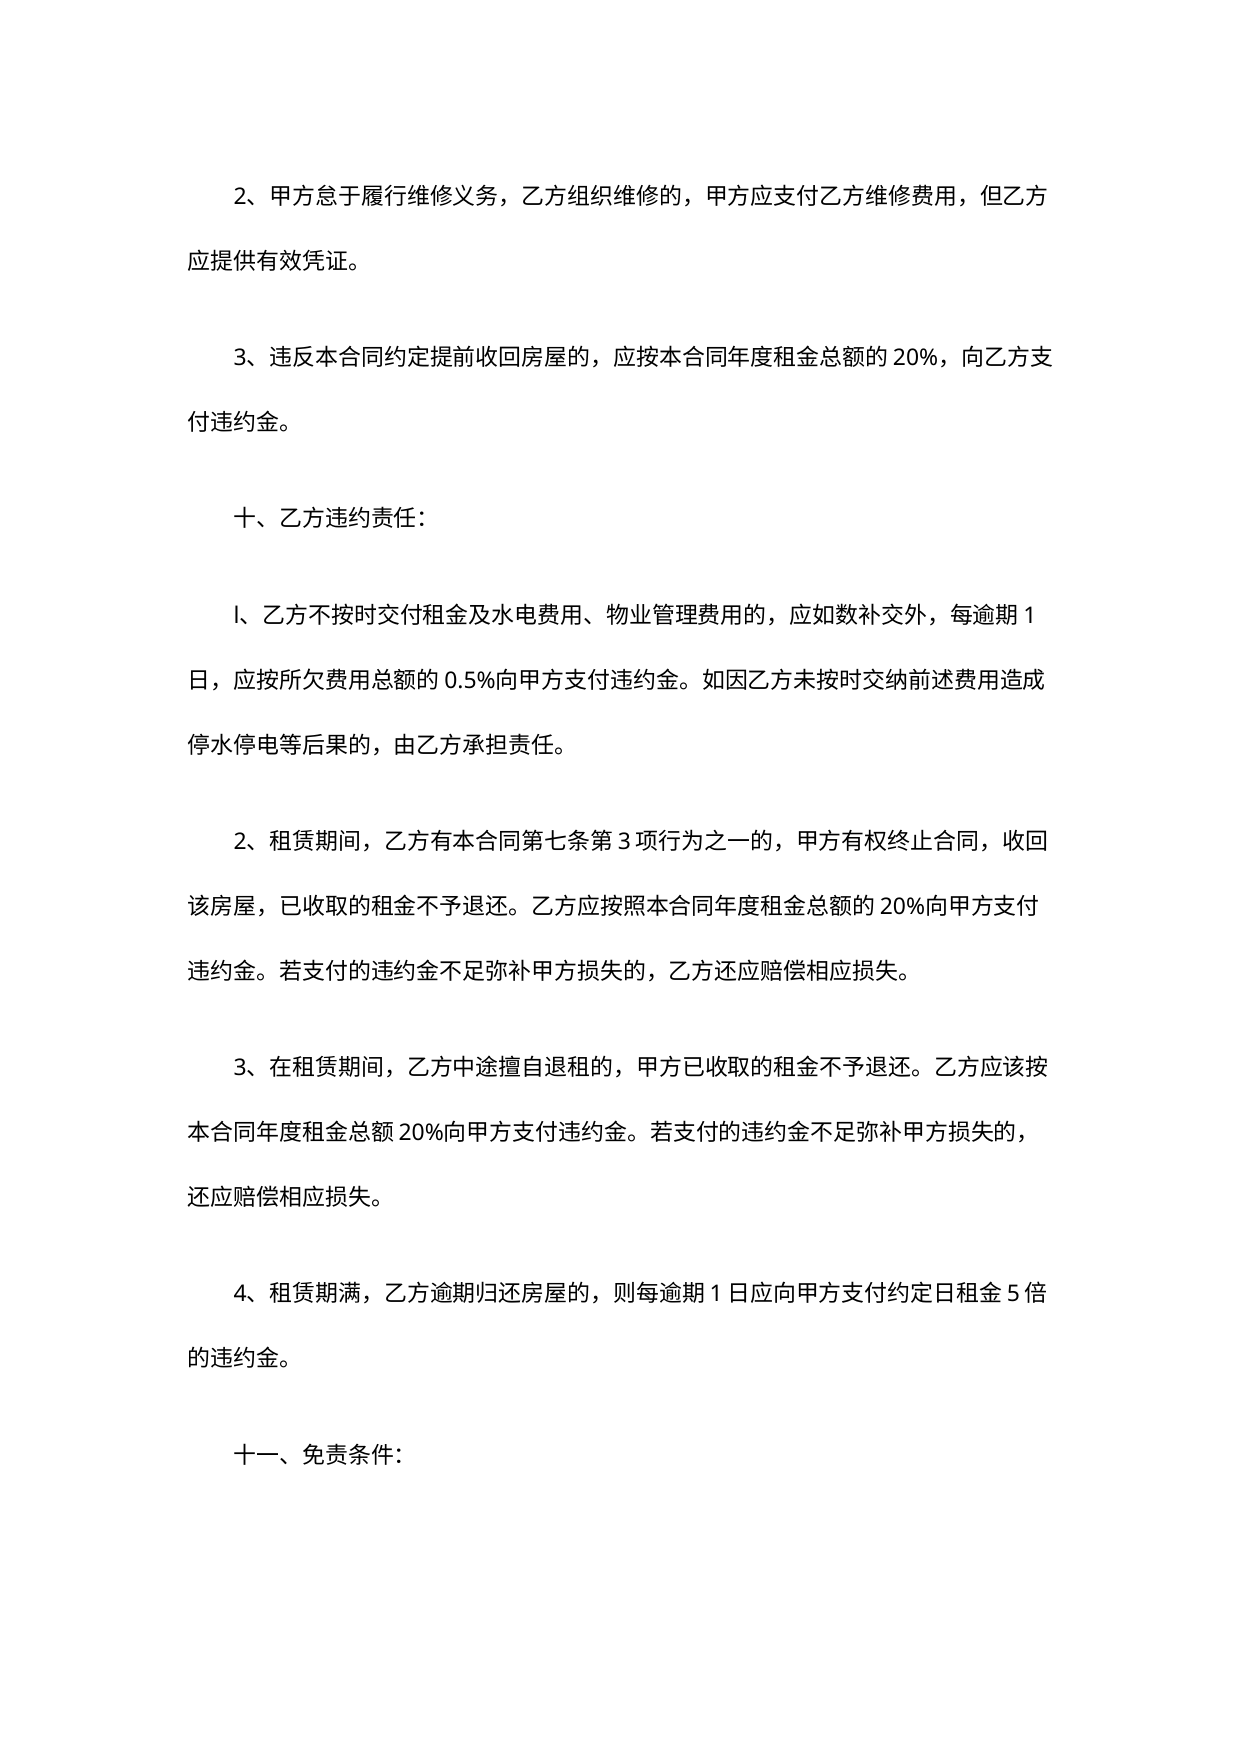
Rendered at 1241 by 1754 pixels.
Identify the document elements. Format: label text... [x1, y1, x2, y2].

text 4、租赁期满，乙方逾期归还房屋的，则每逾期1日应向甲方支付约定日租金5倍的违约金。 [187, 1259, 1053, 1389]
text l、乙方不按时交付租金及水电费用、物业管理费用的，应如数补交外，每逾期1日，应按所欠费用总额的0.5%向甲方支付违约金。如因乙方未按时交纳前述费用造成停水停电等后果的，由乙方承担责任。 [187, 581, 1053, 776]
text 2、租赁期间，乙方有本合同第七条第3项行为之一的，甲方有权终止合同，收回该房屋，已收取的租金不予退还。乙方应按照本合同年度租金总额的20%向甲方支付违约金。若支付的违约金不足弥补甲方损失的，乙方还应赔偿相应损失。 [187, 807, 1053, 1002]
text 十、乙方违约责任： [187, 484, 1053, 549]
text 3、违反本合同约定提前收回房屋的，应按本合同年度租金总额的20%，向乙方支付违约金。 [187, 323, 1053, 453]
text 十一、免责条件： [187, 1421, 1053, 1486]
text 2、甲方怠于履行维修义务，乙方组织维修的，甲方应支付乙方维修费用，但乙方应提供有效凭证。 [187, 162, 1053, 292]
text 3、在租赁期间，乙方中途擅自退租的，甲方已收取的租金不予退还。乙方应该按本合同年度租金总额20%向甲方支付违约金。若支付的违约金不足弥补甲方损失的，还应赔偿相应损失。 [187, 1033, 1053, 1228]
